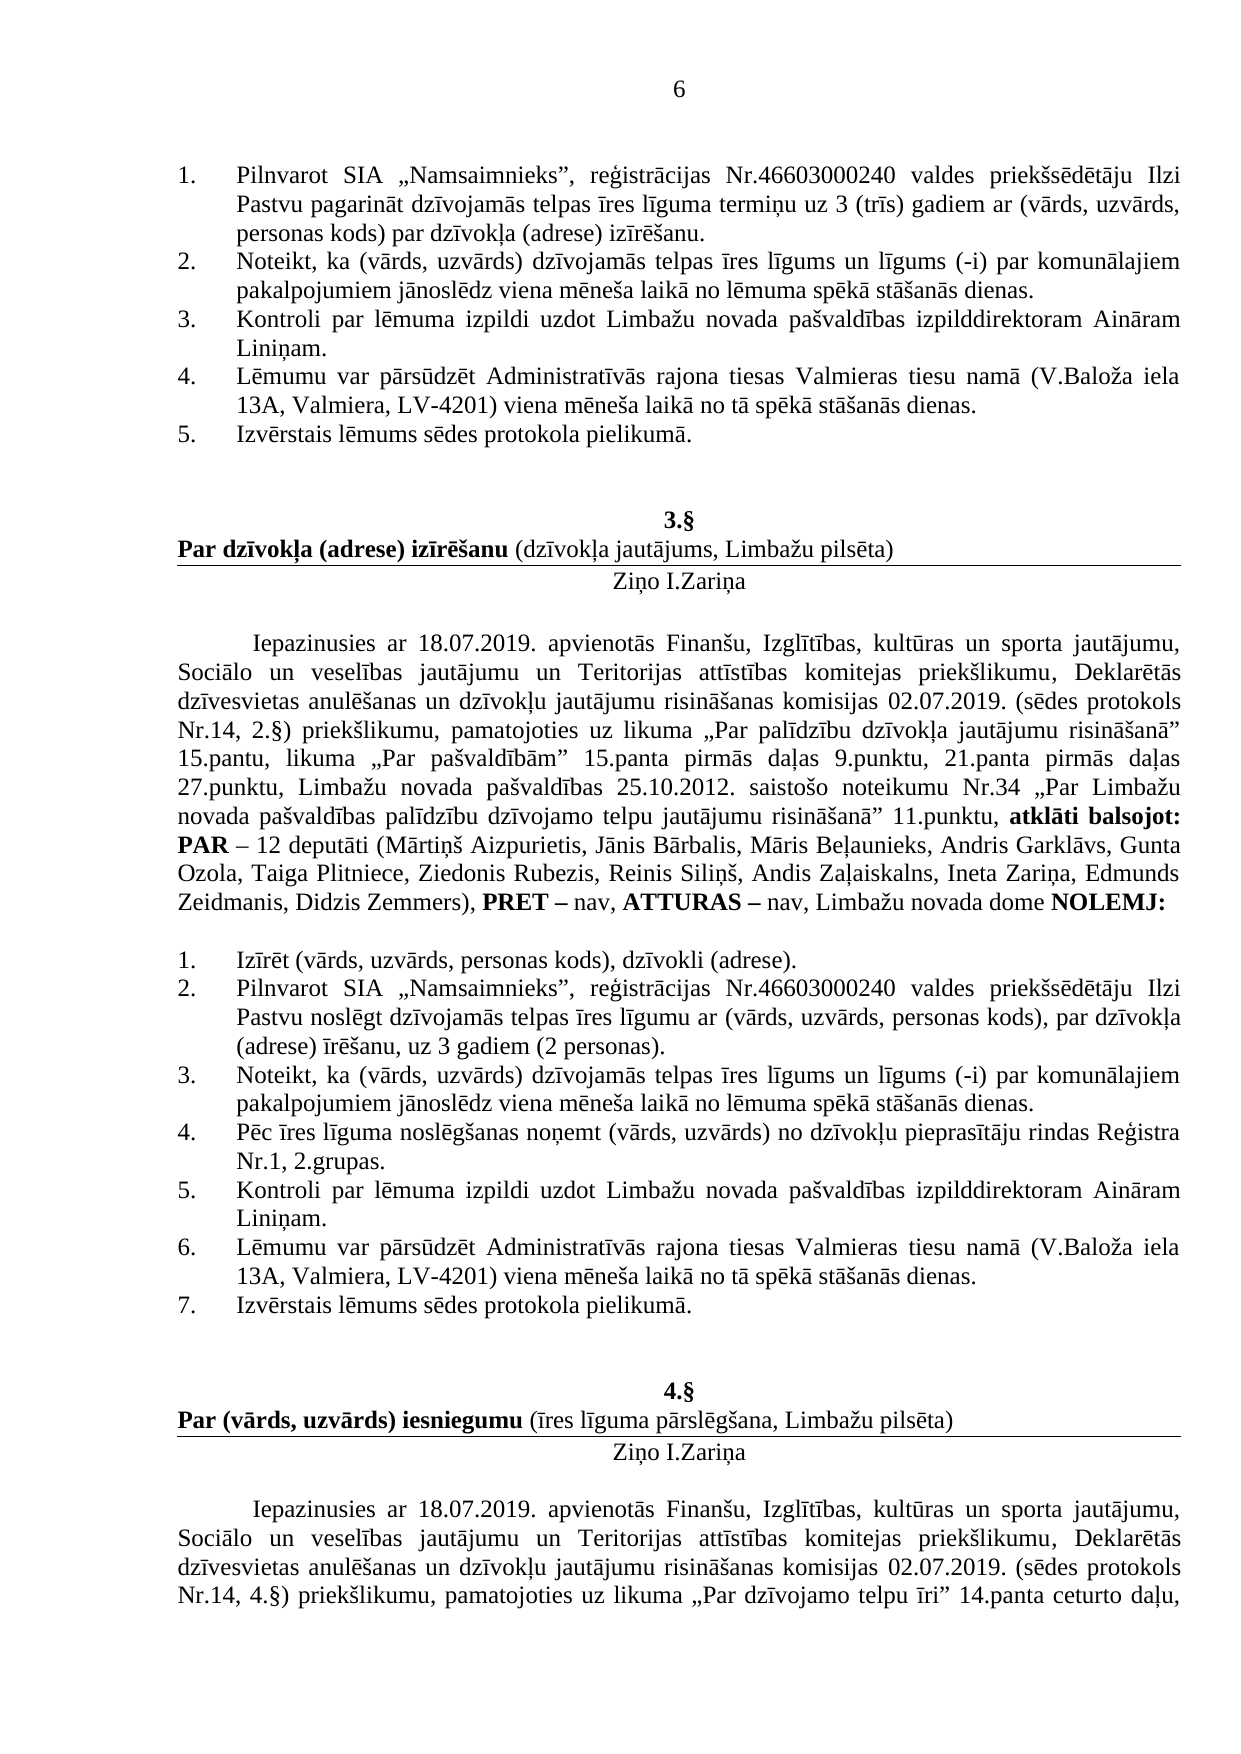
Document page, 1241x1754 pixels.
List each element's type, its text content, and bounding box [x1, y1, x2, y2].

list Lēmumu var pārsūdzēt Administratīvās rajona tiesas Valmieras tiesu namā (V.Baloža iela 13A, Valmiera, LV-4201) viena mēneša laikā no tā spēkā stāšanās dienas. [177, 361, 1181, 419]
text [177, 1494, 1181, 1609]
text Iepazinusies ar 18.07.2019. apvienotās Finanšu, Izglītības, kultūras un sporta jautājumu, Sociālo un veselības jautājumu un Teritorijas attīstības komitejas priekšlikumu, Deklarētās dzīvesvietas anulēšanas un dzīvokļu jautājumu risināšanas komisijas 02.07.2019. (sēdes protokols Nr.14, 2.§) priekšlikumu, pamatojoties uz likuma „Par palīdzību dzīvokļa jautājumu risināšanā” 15.pantu, likuma „Par pašvaldībām” 15.panta pirmās daļas 9.punktu, 21.panta pirmās daļas 27.punktu, Limbažu novada pašvaldības 25.10.2012. saistošo noteikumu Nr.34 „Par Limbažu novada pašvaldības palīdzību dzīvojamo telpu jautājumu risināšanā” 11.punktu, atklāti balsojot: PAR – 12 deputāti (Mārtiņš Aizpurietis, Jānis Bārbalis, Māris Beļaunieks, Andris Garklāvs, Gunta Ozola, Taiga Plitniece, Ziedonis Rubezis, Reinis Siliņš, Andis Zaļaiskalns, Ineta Zariņa, Edmunds Zeidmanis, Didzis Zemmers), PRET – nav, ATTURAS – nav, Limbažu novada dome NOLEMJ: [177, 628, 1181, 916]
list Izīrēt (vārds, uzvārds, personas kods), dzīvokli (adrese). [177, 945, 1181, 973]
list Izvērstais lēmums sēdes protokola pielikumā. [177, 1290, 1181, 1318]
text 3.§ [177, 505, 1181, 534]
list Pilnvarot SIA „Namsaimnieks”, reģistrācijas Nr.46603000240 valdes priekšsēdētāju Ilzi Pastvu pagarināt dzīvojamās telpas īres līguma termiņu uz 3 (trīs) gadiem ar (vārds, uzvārds, personas kods) par dzīvokļa (adrese) izīrēšanu. [177, 160, 1181, 246]
text Ziņo I.Zariņa [177, 1437, 1181, 1465]
list Kontroli par lēmuma izpildi uzdot Limbažu novada pašvaldības izpilddirektoram Aināram Liniņam. [177, 304, 1181, 361]
text Par dzīvokļa (adrese) izīrēšanu (dzīvokļa jautājums, Limbažu pilsēta) [177, 534, 1181, 565]
list Kontroli par lēmuma izpildi uzdot Limbažu novada pašvaldības izpilddirektoram Aināram Liniņam. [177, 1175, 1181, 1232]
list Pēc īres līguma noslēgšanas noņemt (vārds, uzvārds) no dzīvokļu pieprasītāju rindas Reģistra Nr.1, 2.grupas. [177, 1117, 1181, 1175]
list Izvērstais lēmums sēdes protokola pielikumā. [177, 419, 1181, 448]
text 4.§ [177, 1376, 1181, 1405]
list Lēmumu var pārsūdzēt Administratīvās rajona tiesas Valmieras tiesu namā (V.Baloža iela 13A, Valmiera, LV-4201) viena mēneša laikā no tā spēkā stāšanās dienas. [177, 1232, 1181, 1290]
list Noteikt, ka (vārds, uzvārds) dzīvojamās telpas īres līgums un līgums (-i) par komunālajiem pakalpojumiem jānoslēdz viena mēneša laikā no lēmuma spēkā stāšanās dienas. [177, 1060, 1181, 1117]
list Noteikt, ka (vārds, uzvārds) dzīvojamās telpas īres līgums un līgums (-i) par komunālajiem pakalpojumiem jānoslēdz viena mēneša laikā no lēmuma spēkā stāšanās dienas. [177, 246, 1181, 304]
text Ziņo I.Zariņa [177, 566, 1181, 594]
text Par (vārds, uzvārds) iesniegumu (īres līguma pārslēgšana, Limbažu pilsēta) [177, 1405, 1181, 1436]
list Pilnvarot SIA „Namsaimnieks”, reģistrācijas Nr.46603000240 valdes priekšsēdētāju Ilzi Pastvu noslēgt dzīvojamās telpas īres līgumu ar (vārds, uzvārds, personas kods), par dzīvokļa (adrese) īrēšanu, uz 3 gadiem (2 personas). [177, 973, 1181, 1060]
